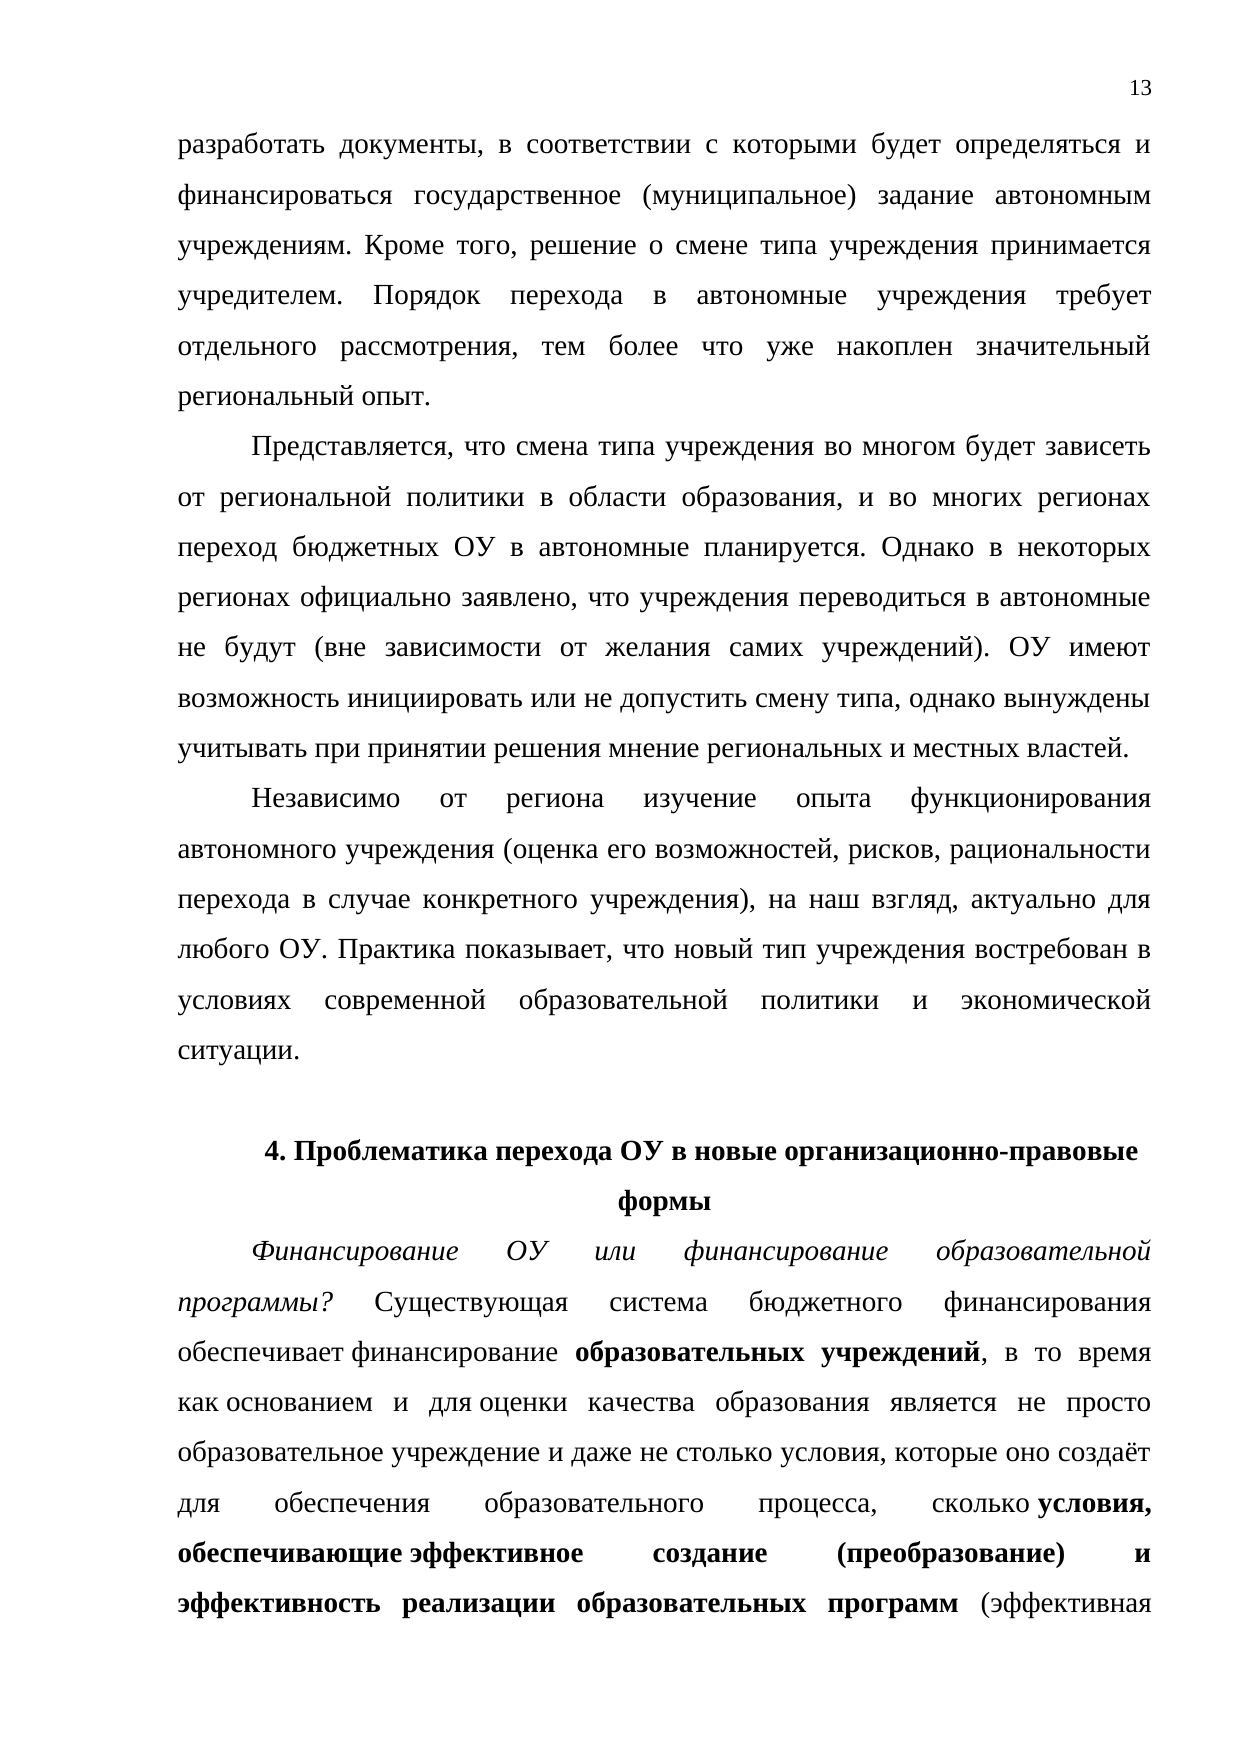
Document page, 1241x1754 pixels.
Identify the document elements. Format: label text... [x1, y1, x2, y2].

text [177, 1233, 1152, 1619]
text Представляется, что смена типа учреждения во многом будет зависеть от региональной политики в области образования, и во многих регионах переход бюджетных ОУ в автономные планируется. Однако в некоторых регионах официально заявлено, что учреждения переводиться в автономные не будут (вне зависимости от желания самих учреждений). ОУ имеют возможность инициировать или не допустить смену типа, однако вынуждены учитывать при принятии решения мнение региональных и местных властей. [177, 428, 1152, 764]
text Независимо от региона изучение опыта функционирования автономного учреждения (оценка его возможностей, рисков, рациональности перехода в случае конкретного учреждения), на наш взгляд, актуально для любого ОУ. Практика показывает, что новый тип учреждения востребован в условиях современной образовательной политики и экономической ситуации. [177, 781, 1152, 1066]
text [177, 126, 1152, 412]
text 4. Проблематика перехода ОУ в новые организационно-правовые формы [177, 1133, 1152, 1217]
